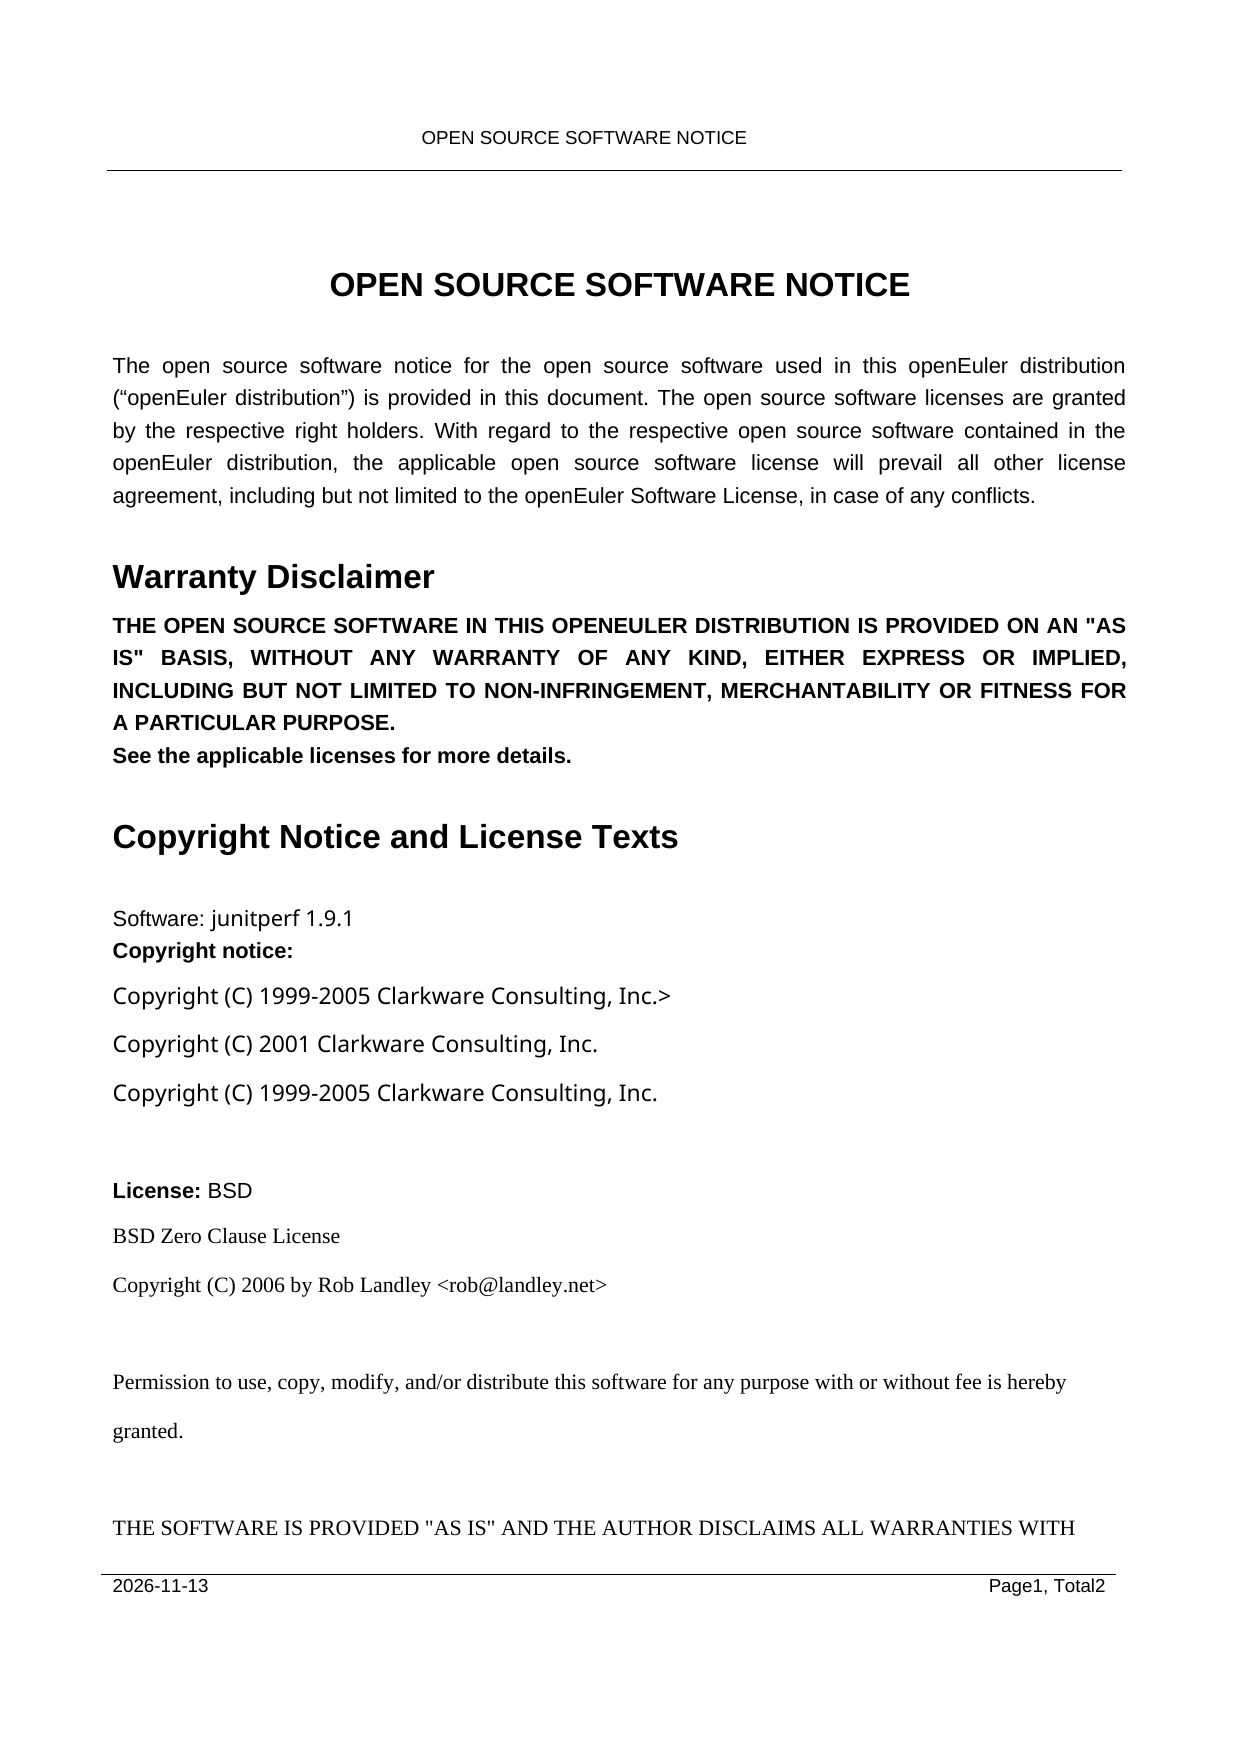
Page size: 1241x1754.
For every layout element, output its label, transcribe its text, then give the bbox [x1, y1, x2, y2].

text Copyright notice: [112, 934, 1128, 966]
text Warranty Disclaimer [112, 544, 1128, 609]
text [112, 1219, 1128, 1544]
text Copyright Notice and License Texts [112, 804, 1128, 869]
text Copyright (C) 1999-2005 Clarkware Consulting, Inc.> Copyright (C) 2001 Clarkware Consulting, Inc. Copyright (C) 1999-2005 Clarkware Consulting, Inc. [112, 979, 1128, 1158]
text The open source software notice for the open source software used in this openEuler distribution (“openEuler distribution”) is provided in this document. The open source software licenses are granted by the respective right holders. With regard to the respective open source software contained in the openEuler distribution, the applicable open source software license will prevail all other license agreement, including but not limited to the openEuler Software License, in case of any conflicts. [112, 349, 1128, 511]
text License: BSD [112, 1174, 1128, 1207]
text OPEN SOURCE SOFTWARE NOTICE [112, 251, 1128, 316]
text THE OPEN SOURCE SOFTWARE IN THIS OPENEULER DISTRIBUTION IS PROVIDED ON AN "AS IS" BASIS, WITHOUT ANY WARRANTY OF ANY KIND, EITHER EXPRESS OR IMPLIED, INCLUDING BUT NOT LIMITED TO NON-INFRINGEMENT, MERCHANTABILITY OR FITNESS FOR A PARTICULAR PURPOSE. See the applicable licenses for more details. [112, 609, 1128, 771]
text Software: junitperf 1.9.1 [112, 901, 1128, 934]
